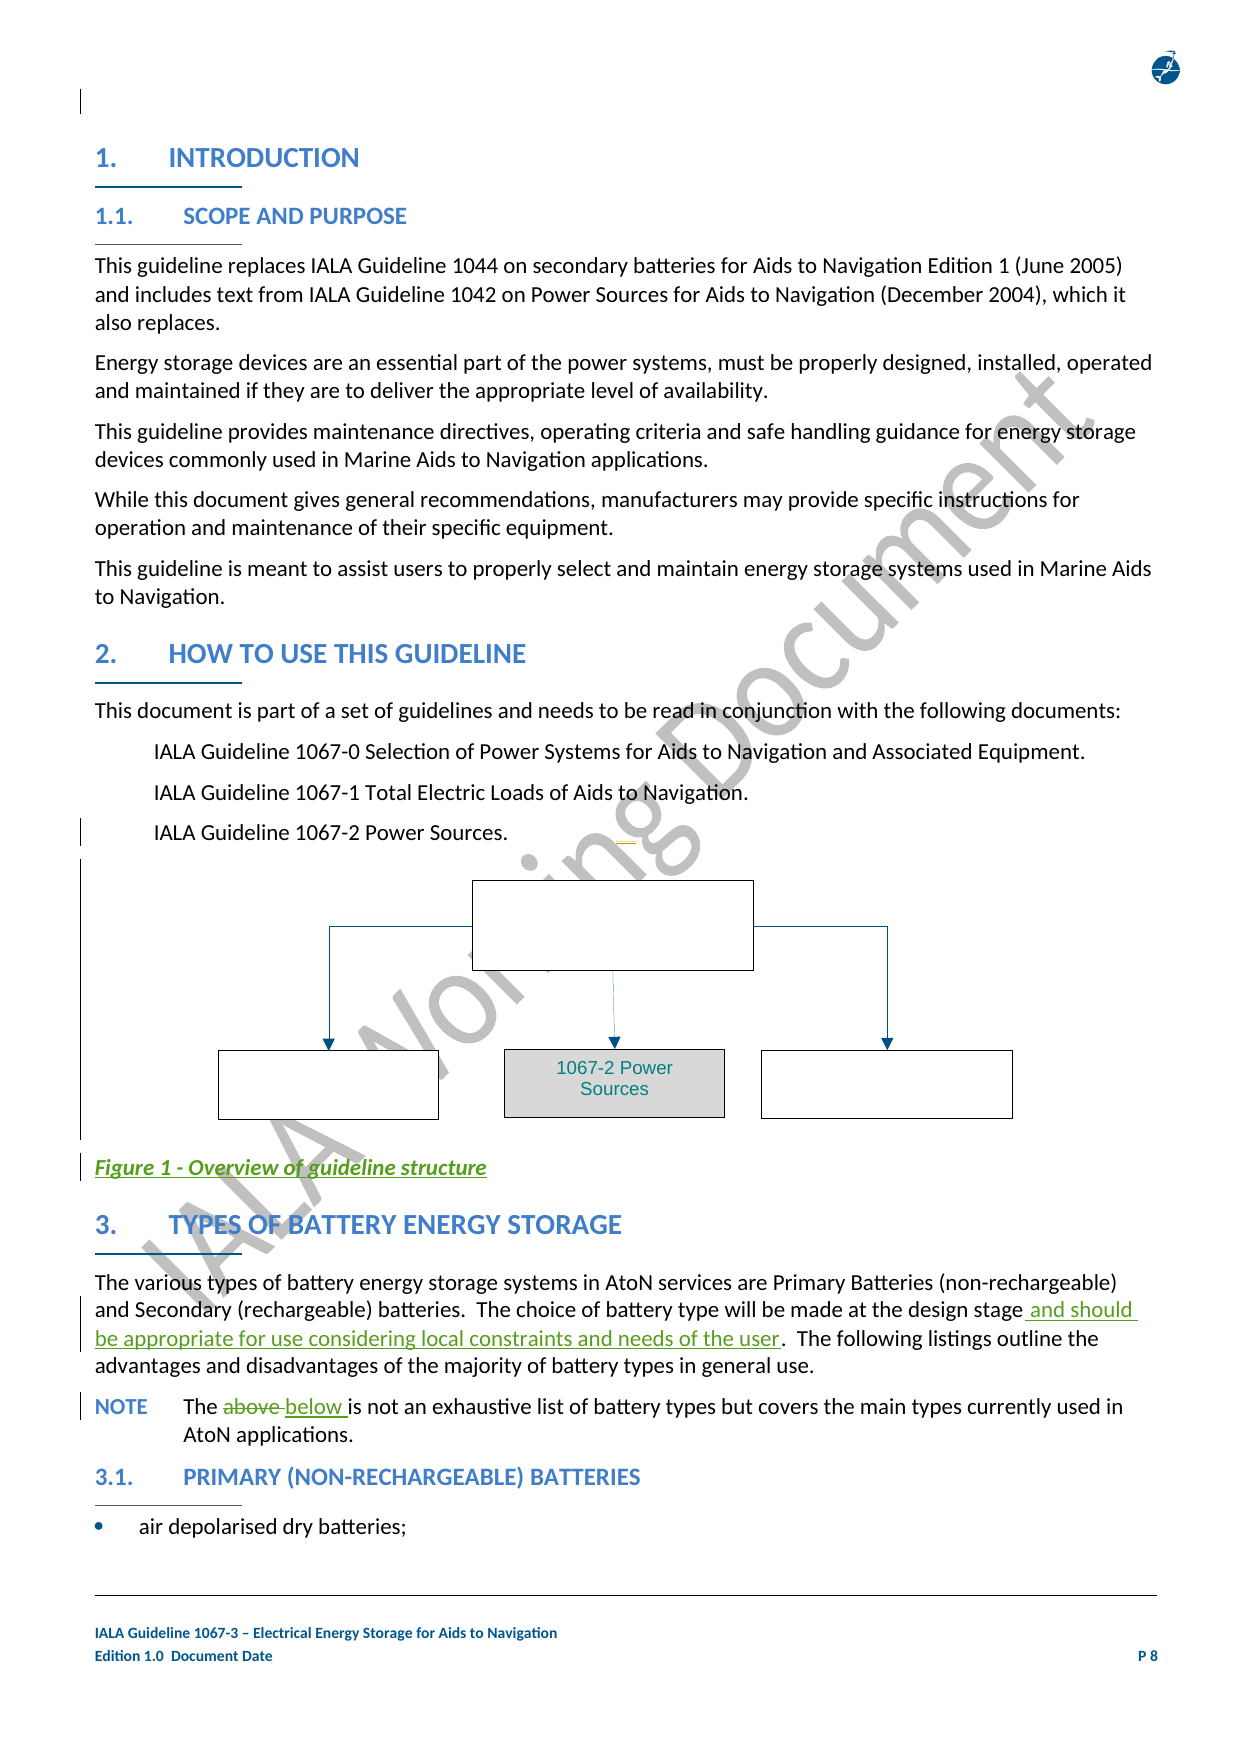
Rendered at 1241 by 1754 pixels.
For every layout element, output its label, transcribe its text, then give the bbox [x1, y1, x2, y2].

text This guideline provides maintenance directives, operating criteria and safe handling guidance for energy storage devices commonly used in Marine Aids to Navigation applications. [94, 417, 1157, 473]
text IALA Guideline 1067-1 Total Electric Loads of Aids to Navigation. [153, 778, 1157, 806]
text While this document gives general recommendations, manufacturers may provide specific instructions for operation and maintenance of their specific equipment. [94, 485, 1157, 541]
text The various types of battery energy storage systems in AtoN services are Primary Batteries (non-rechargeable) and Secondary (rechargeable) batteries. The choice of battery type will be made at the design stage. The following listings outline the advantages and disadvantages of the majority of battery types in general use. [94, 1268, 1157, 1380]
text IALA Guideline 1067-2 Power Sources. [153, 818, 1157, 846]
text This document is part of a set of guidelines and needs to be read in conjunction with the following documents: [94, 697, 1157, 724]
text This guideline is meant to assist users to properly select and maintain energy storage systems used in Marine Aids to Navigation. [94, 554, 1157, 610]
subtitle HOW TO USE THIS GUIDELINE [94, 635, 1157, 671]
text This guideline replaces IALA Guideline 1044 on secondary batteries for Aids to Navigation Edition 1 (June 2005) and includes text from IALA Guideline 1042 on Power Sources for Aids to Navigation (December 2004), which it also replaces. [94, 252, 1157, 336]
subtitle Scope and purpose [94, 200, 1157, 231]
text NOTE The is not an exhaustive list of battery types but covers the main types currently used in AtoN applications. [94, 1392, 1157, 1448]
picture [1120, 0, 1239, 119]
subtitle TYPES OF BATTERY ENERGY STORAGE [94, 1206, 1157, 1242]
text IALA Guideline 1067-0 Selection of Power Systems for Aids to Navigation and Associated Equipment. [153, 737, 1157, 765]
subtitle INTRODUCTION [94, 139, 1157, 174]
subtitle Primary (non-rechargeable) batteries [94, 1461, 1157, 1491]
text air depolarised dry batteries; [94, 1512, 1157, 1540]
text Energy storage devices are an essential part of the power systems, must be properly designed, installed, operated and maintained if they are to deliver the appropriate level of availability. [94, 348, 1157, 404]
